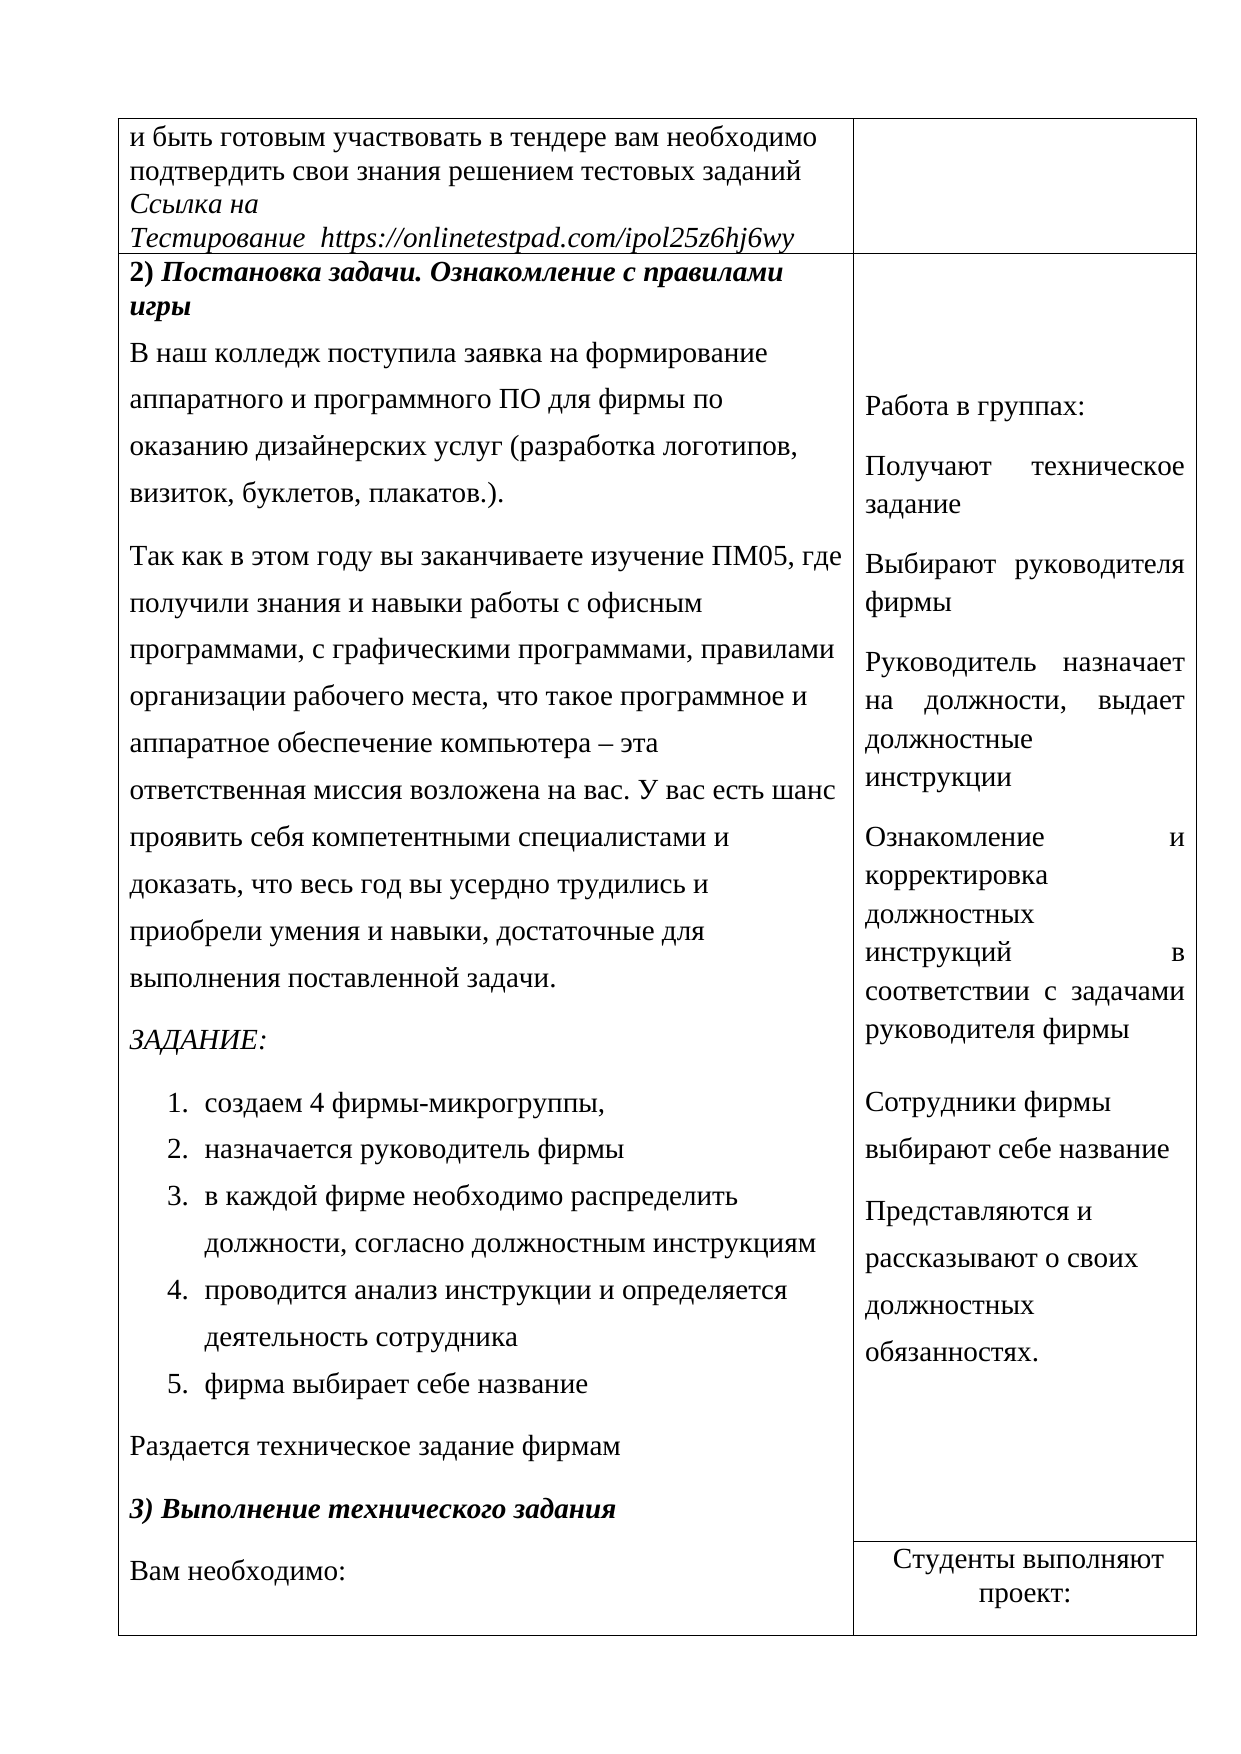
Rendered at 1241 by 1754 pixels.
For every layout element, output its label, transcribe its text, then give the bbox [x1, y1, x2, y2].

table_cell Работа в группах: Получают техническое задание Выбирают руководителя фирмы Руководитель назначает на должности, выдает должностные инструкции Ознакомление и корректировка должностных инструкций в соответствии с задачами руководителя фирмы Сотрудники фирмы выбирают себе название Представляются и рассказывают о своих должностных обязанностях. [854, 254, 1196, 1541]
table_cell 2) Постановка задачи. Ознакомление с правилами игры В наш колледж поступила заявка на формирование аппаратного и программного ПО для фирмы по оказанию дизайнерских услуг (разработка логотипов, визиток, буклетов, плакатов.). Так как в этом году вы заканчиваете изучение ПМ05, где получили знания и навыки работы с офисным программами, с графическими программами, правилами организации рабочего места, что такое программное и аппаратное обеспечение компьютера – эта ответственная миссия возложена на вас. У вас есть шанс проявить себя компетентными специалистами и доказать, что весь год вы усердно трудились и приобрели умения и навыки, достаточные для выполнения поставленной задачи. ЗАДАНИЕ: создаем 4 фирмы-микрогруппы, назначается руководитель фирмы в каждой фирме необходимо распределить должности, согласно должностным инструкциям проводится анализ инструкции и определяется деятельность сотрудника фирма выбирает себе название Раздается техническое задание фирмам 3) Выполнение технического задания Вам необходимо: Подобрать АО для работы фирмы-заказчика Проверить соответствие АО Подобрать ПО для работы фирмы-заказчика Создать презентацию Защитить свой проект Итогом совместной работы должна быть презентация, которая представляет результаты работы вашей фирмы. В перерыве - Гимнастика для глаз И.п. – сидеть в расслабленном состоянии с закрытыми глазами 10с. И.п. – сидеть с закрытыми глазами. Не открывая глаз, круговые движения глазными яблоками, по 3 раза в каждую сторону. И.п. – сидя. 1- с напряжением закрыть глаза (зажмурить). 2 – раскрыть глаза и посмотреть в даль. Повторить 3-5 раз. Посидеть с закрытыми глазами 10-15 с. [119, 254, 853, 1635]
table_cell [119, 119, 853, 253]
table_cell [854, 1542, 1196, 1635]
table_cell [854, 119, 1196, 253]
